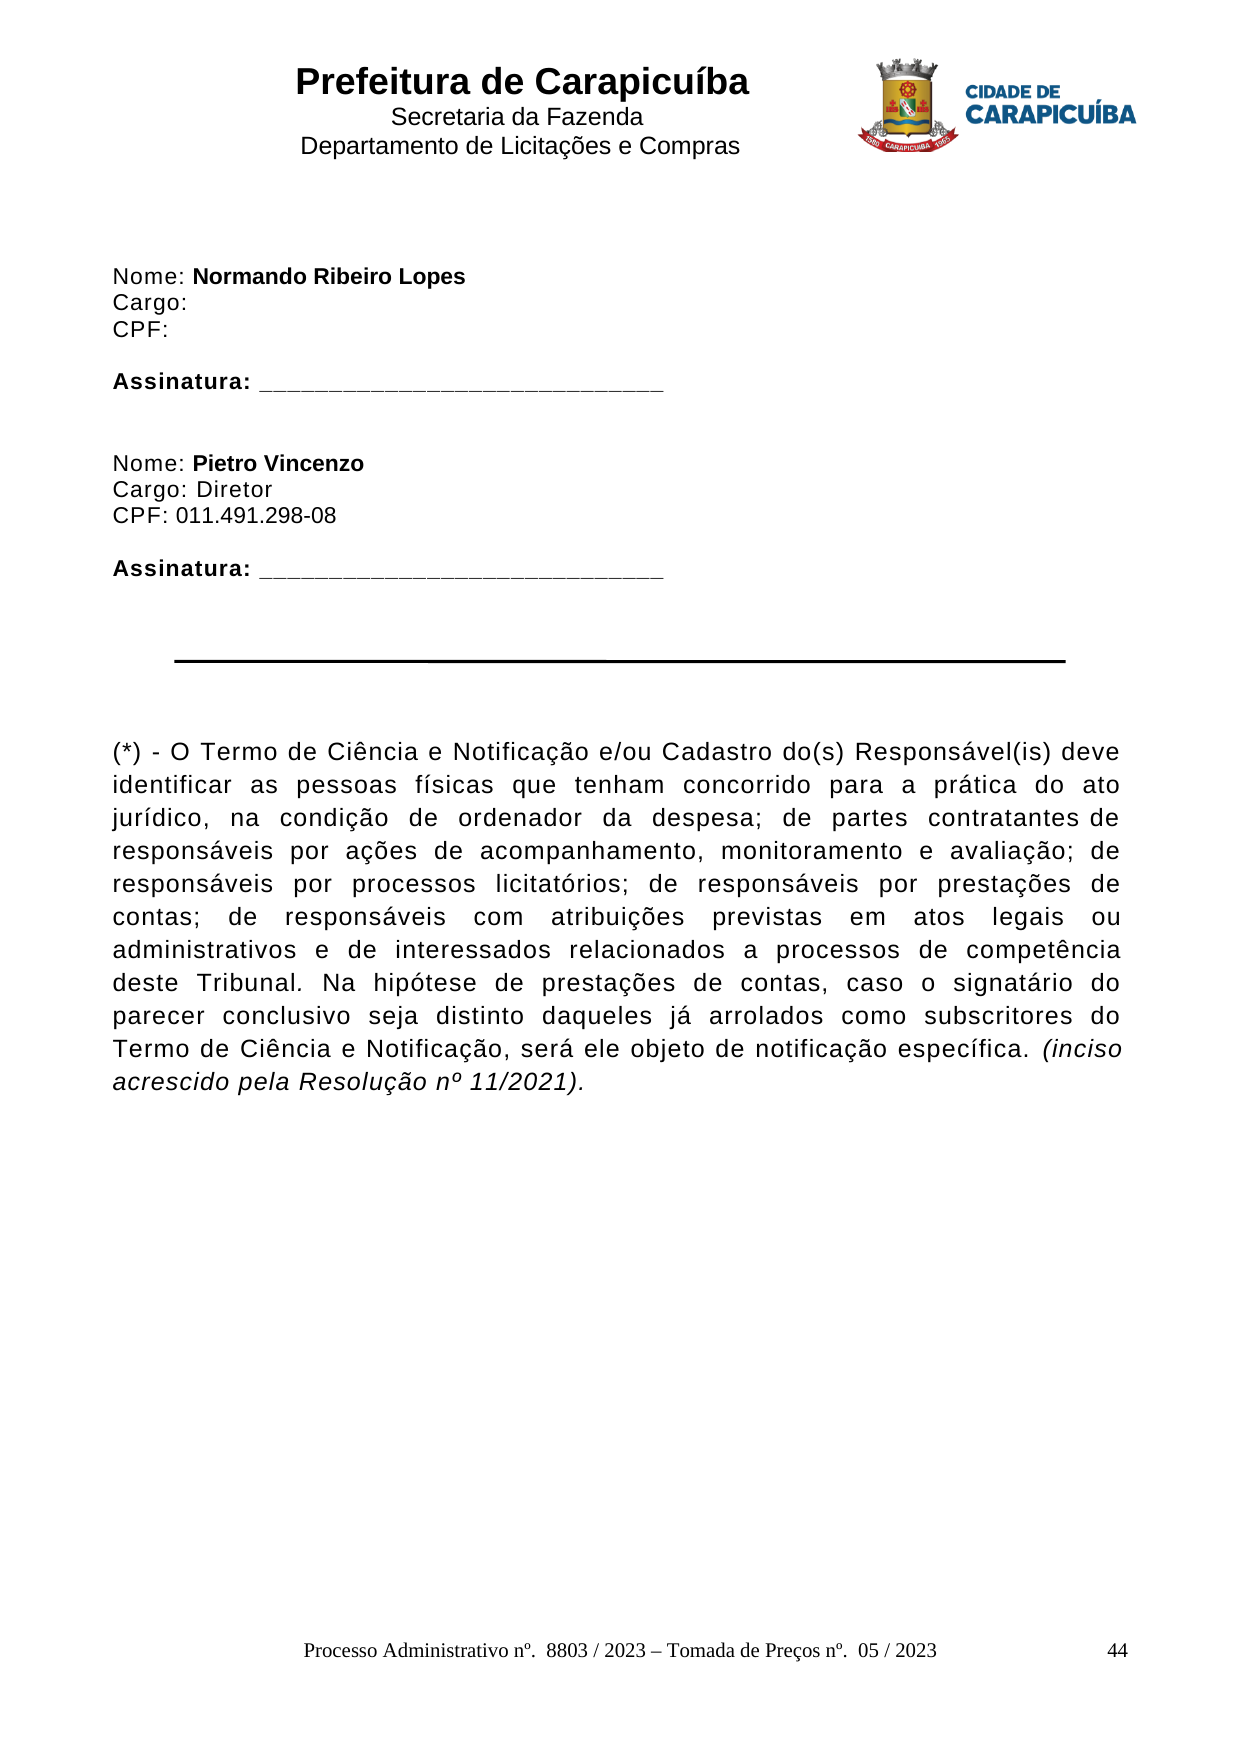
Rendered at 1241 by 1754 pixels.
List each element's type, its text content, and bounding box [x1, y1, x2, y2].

text Assinatura: _____________________________ [112, 555, 1122, 581]
picture [857, 57, 1139, 152]
text CPF: 011.491.298-08 [112, 502, 1122, 529]
text Nome: Normando Ribeiro Lopes [112, 263, 1122, 289]
text Cargo: [112, 289, 1122, 316]
text Nome: Pietro Vincenzo [112, 450, 1122, 476]
text (*) - O Termo de Ciência e Notificação e/ou Cadastro do(s) Responsável(is) deve identificar as pessoas físicas que tenham concorrido para a prática do ato jurídico, na condição de ordenador da despesa; de partes contratantes de responsáveis por ações de acompanhamento, monitoramento e avaliação; de responsáveis por processos licitatórios; de responsáveis por prestações de contas; de responsáveis com atribuições previstas em atos legais ou administrativos e de interessados relacionados a processos de competência deste Tribunal. Na hipótese de prestações de contas, caso o signatário do parecer conclusivo seja distinto daqueles já arrolados como subscritores do Termo de Ciência e Notificação, será ele objeto de notificação específica. (inciso acrescido pela Resolução nº 11/2021). [112, 737, 1122, 1096]
text Cargo: Diretor [112, 476, 1122, 502]
text Assinatura: _____________________________ [112, 368, 1122, 394]
text CPF: [112, 316, 1122, 342]
